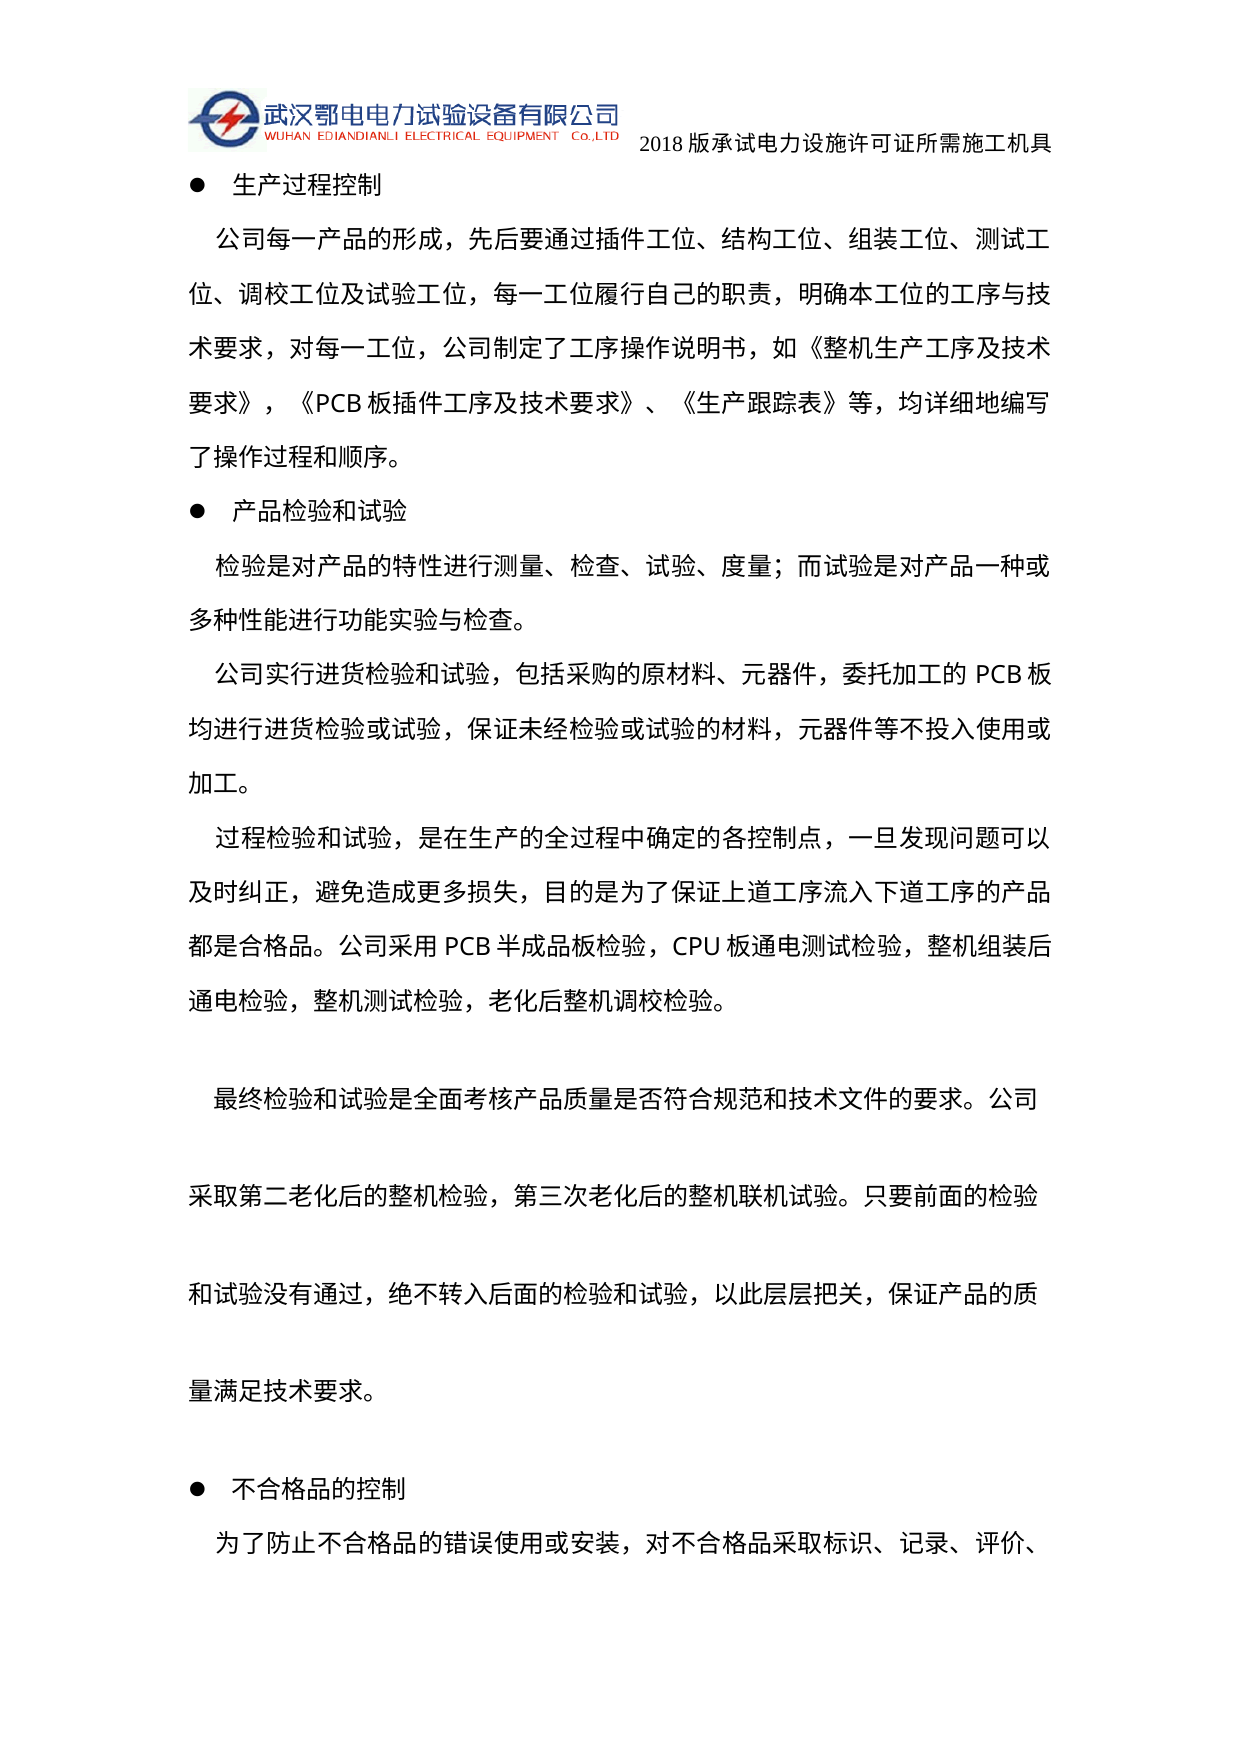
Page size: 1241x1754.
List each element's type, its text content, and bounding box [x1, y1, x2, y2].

list 不合格品的控制 [188, 1469, 1052, 1506]
text 公司每一产品的形成，先后要通过插件工位、结构工位、组装工位、测试工位、调校工位及试验工位，每一工位履行自己的职责，明确本工位的工序与技术要求，对每一工位，公司制定了工序操作说明书，如《整机生产工序及技术要求》，《PCB板插件工序及技术要求》、《生产跟踪表》等，均详细地编写了操作过程和顺序。 [188, 220, 1052, 474]
list 产品检验和试验 [188, 492, 1052, 528]
text 过程检验和试验，是在生产的全过程中确定的各控制点，一旦发现问题可以及时纠正，避免造成更多损失，目的是为了保证上道工序流入下道工序的产品都是合格品。公司采用PCB半成品板检验，CPU板通电测试检验，整机组装后通电检验，整机测试检验，老化后整机调校检验。 [188, 818, 1052, 1017]
text 最终检验和试验是全面考核产品质量是否符合规范和技术文件的要求。公司采取第二老化后的整机检验，第三次老化后的整机联机试验。只要前面的检验和试验没有通过，绝不转入后面的检验和试验，以此层层把关，保证产品的质量满足技术要求。 [188, 1065, 1052, 1422]
list 生产过程控制 [188, 166, 1052, 202]
text 公司实行进货检验和试验，包括采购的原材料、元器件，委托加工的PCB板均进行进货检验或试验，保证未经检验或试验的材料，元器件等不投入使用或加工。 [188, 655, 1052, 800]
picture [187, 88, 627, 152]
text 检验是对产品的特性进行测量、检查、试验、度量；而试验是对产品一种或多种性能进行功能实验与检查。 [188, 546, 1052, 637]
